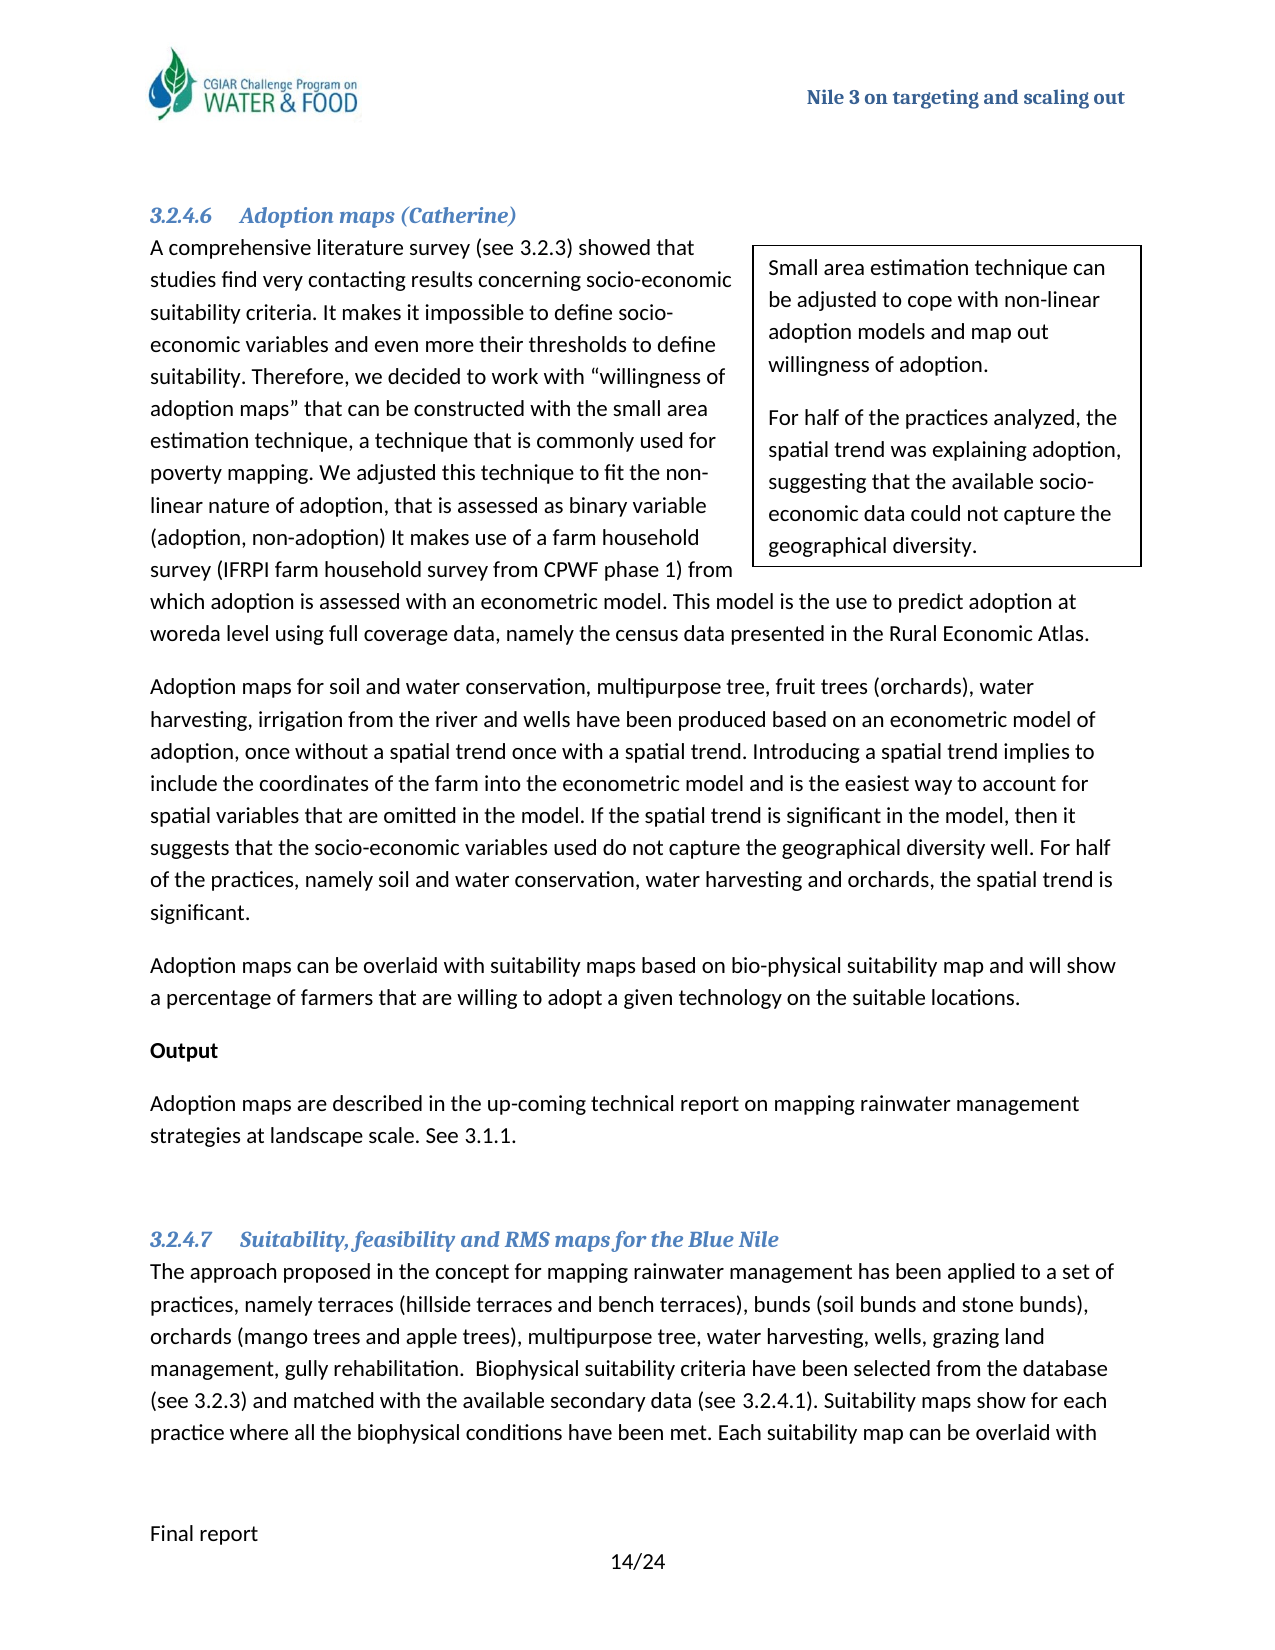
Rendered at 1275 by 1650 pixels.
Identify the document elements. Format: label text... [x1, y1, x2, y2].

subtitle Suitability, feasibility and RMS maps for the Blue Nile [150, 1227, 1125, 1254]
text Output [150, 1036, 1125, 1064]
text A comprehensive literature survey (see 3.2.3) showed that studies find very contacting results concerning socio-economic suitability criteria. It makes it impossible to define socio-economic variables and even more their thresholds to define suitability. Therefore, we decided to work with “willingness of adoption maps” that can be constructed with the small area estimation technique, a technique that is commonly used for poverty mapping. We adjusted this technique to fit the non-linear nature of adoption, that is assessed as binary variable (adoption, non-adoption) It makes use of a farm household survey (IFRPI farm household survey from CPWF phase 1) from which adoption is assessed with an econometric model. This model is the use to predict adoption at woreda level using full coverage data, namely the census data presented in the Rural Economic Atlas. [150, 233, 1125, 647]
text Adoption maps are described in the up-coming technical report on mapping rainwater management strategies at landscape scale. See 3.1.1. [150, 1089, 1125, 1149]
text Adoption maps for soil and water conservation, multipurpose tree, fruit trees (orchards), water harvesting, irrigation from the river and wells have been produced based on an econometric model of adoption, once without a spatial trend once with a spatial trend. Introducing a spatial trend implies to include the coordinates of the farm into the econometric model and is the easiest way to account for spatial variables that are omitted in the model. If the spatial trend is significant in the model, then it suggests that the socio-economic variables used do not capture the geographical diversity well. For half of the practices, namely soil and water conservation, water harvesting and orchards, the spatial trend is significant. [150, 672, 1125, 926]
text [150, 1257, 1125, 1446]
subtitle Adoption maps (Catherine) [150, 203, 1125, 229]
text Adoption maps can be overlaid with suitability maps based on bio-physical suitability map and will show a percentage of farmers that are willing to adopt a given technology on the suitable locations. [150, 951, 1125, 1011]
picture [145, 42, 362, 123]
